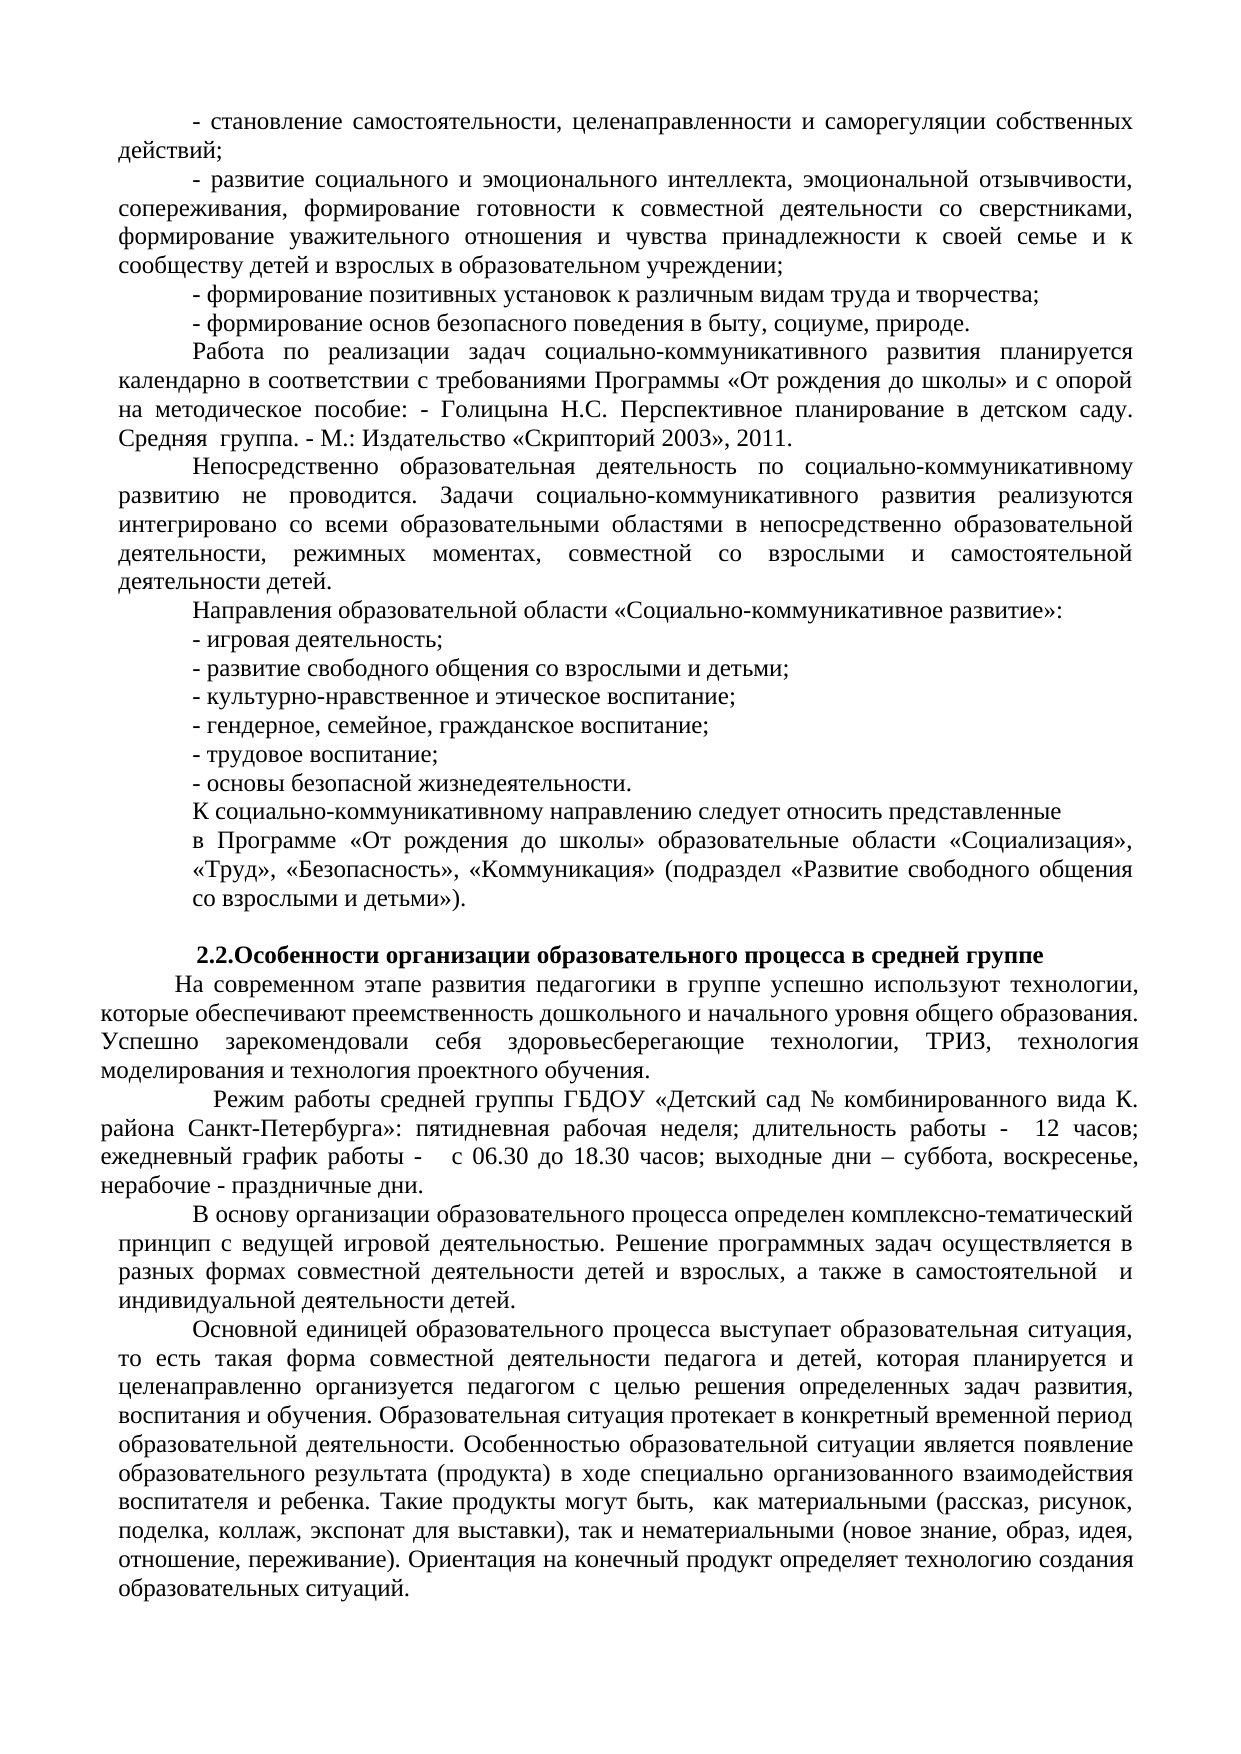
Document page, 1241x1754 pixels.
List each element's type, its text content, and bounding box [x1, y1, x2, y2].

text - формирование основ безопасного поведения в быту, социуме, природе. [118, 308, 1134, 336]
text - формирование позитивных установок к различным видам труда и творчества; [118, 279, 1134, 308]
text - основы безопасной жизнедеятельности. [192, 768, 1134, 796]
text - развитие социального и эмоционального интеллекта, эмоциональной отзывчивости, сопереживания, формирование готовности к совместной деятельности со сверстниками, формирование уважительного отношения и чувства принадлежности к своей семье и к сообществу детей и взрослых в образовательном учреждении; [118, 164, 1134, 279]
text - развитие свободного общения со взрослыми и детьми; [192, 653, 1134, 681]
text - игровая деятельность; [192, 624, 1134, 653]
text - трудовое воспитание; [192, 739, 1134, 768]
text В основу организации образовательного процесса определен комплексно-тематический принцип с ведущей игровой деятельностью. Решение программных задач осуществляется в разных формах совместной деятельности детей и взрослых, а также в самостоятельной и индивидуальной деятельности детей. [118, 1199, 1134, 1314]
text К социально-коммуникативному направлению следует относить представленные [192, 796, 1134, 825]
text Направления образовательной области «Социально-коммуникативное развитие»: [192, 595, 1134, 624]
text - культурно-нравственное и этическое воспитание; [192, 681, 1134, 710]
text - становление самостоятельности, целенаправленности и саморегуляции собственных действий; [118, 106, 1134, 164]
text Основной единицей образовательного процесса выступает образовательная ситуация, то есть такая форма совместной деятельности педагога и детей, которая планируется и целенаправленно организуется педагогом с целью решения определенных задач развития, воспитания и обучения. Образовательная ситуация протекает в конкретный временной период образовательной деятельности. Особенностью образовательной ситуации является появление образовательного результата (продукта) в ходе специально организованного взаимодействия воспитателя и ребенка. Такие продукты могут быть, как материальными (рассказ, рисунок, поделка, коллаж, экспонат для выставки), так и нематериальными (новое знание, образ, идея, отношение, переживание). Ориентация на конечный продукт определяет технологию создания образовательных ситуаций. [118, 1314, 1134, 1601]
text - гендерное, семейное, гражданское воспитание; [192, 710, 1134, 739]
text в Программе «От рождения до школы» образовательные области «Социализация», «Труд», «Безопасность», «Коммуникация» (подраздел «Развитие свободного общения со взрослыми и детьми»). [192, 825, 1134, 911]
text 2.2.Особенности организации образовательного процесса в средней группе [100, 940, 1140, 969]
text Работа по реализации задач социально-коммуникативного развития планируется календарно в соответствии с требованиями Программы «От рождения до школы» и с опорой на методическое пособие: - Голицына Н.С. Перспективное планирование в детском саду. Средняя группа. - М.: Издательство «Скрипторий 2003», 2011. [118, 336, 1134, 451]
text На современном этапе развития педагогики в группе успешно используют технологии, которые обеспечивают преемственность дошкольного и начального уровня общего образования. Успешно зарекомендовали себя здоровьесберегающие технологии, ТРИЗ, технология моделирования и технология проектного обучения. [100, 969, 1140, 1084]
text Непосредственно образовательная деятельность по социально-коммуникативному развитию не проводится. Задачи социально-коммуникативного развития реализуются интегрировано со всеми образовательными областями в непосредственно образовательной деятельности, режимных моментах, совместной со взрослыми и самостоятельной деятельности детей. [118, 451, 1134, 595]
text Режим работы средней группы ГБДОУ «Детский сад № комбинированного вида К. района Санкт-Петербурга»: пятидневная рабочая неделя; длительность работы - 12 часов; ежедневный график работы - с 06.30 до 18.30 часов; выходные дни – суббота, воскресенье, нерабочие - праздничные дни. [100, 1084, 1140, 1199]
